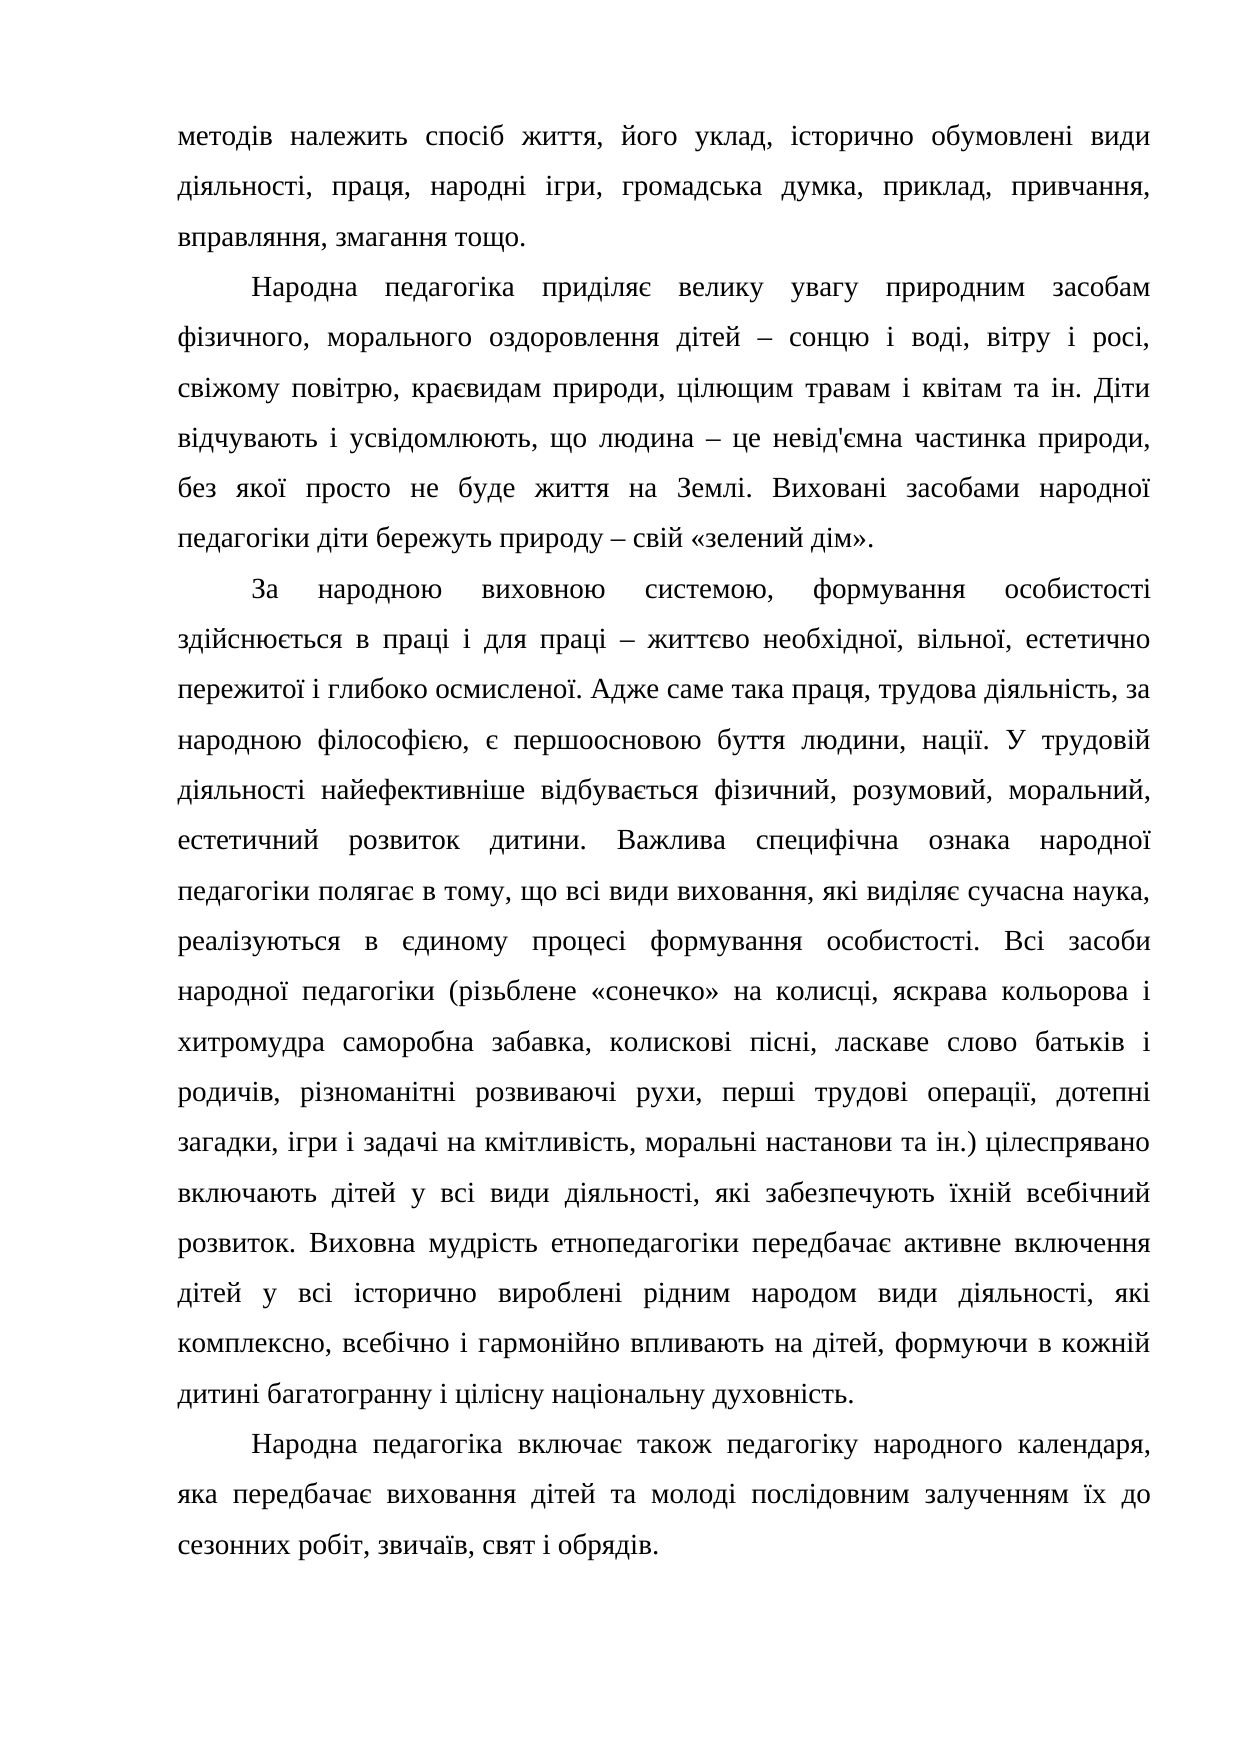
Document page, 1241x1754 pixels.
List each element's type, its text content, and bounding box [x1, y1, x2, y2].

text Народна педагогіка включає також педагогіку народного календаря, яка передбачає виховання дітей та молоді послідовним залученням їх до сезонних робіт, звичаїв, свят і обрядів. [177, 1426, 1152, 1560]
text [177, 118, 1152, 252]
text Народна педагогіка приділяє велику увагу природним засобам фізичного, морального оздоровлення дітей – сонцю і воді, вітру і росі, свіжому повітрю, краєвидам природи, цілющим травам і квітам та ін. Діти відчувають і усвідомлюють, що людина – це невід'ємна частинка природи, без якої просто не буде життя на Землі. Виховані засобами народної педагогіки діти бережуть природу – свій «зелений дім». [177, 269, 1152, 554]
text За народною виховною системою, формування особистості здійснюється в праці і для праці – життєво необхідної, вільної, естетично пережитої і глибоко осмисленої. Адже саме така праця, трудова діяльність, за народною філософією, є першоосновою буття людини, нації. У трудовій діяльності найефективніше відбувається фізичний, розумовий, моральний, естетичний розвиток дитини. Важлива специфічна ознака народної педагогіки полягає в тому, що всі види виховання, які виділяє сучасна наука, реалізуються в єдиному процесі формування особистості. Всі засоби народної педагогіки (різьблене «сонечко» на колисці, яскрава кольорова і хитромудра саморобна забавка, колискові пісні, ласкаве слово батьків і родичів, різноманітні розвиваючі рухи, перші трудові операції, дотепні загадки, ігри і задачі на кмітливість, моральні настанови та ін.) цілеспрявано включають дітей у всі види діяльності, які забезпечують їхній всебічний розвиток. Виховна мудрість етнопедагогіки передбачає активне включення дітей у всі історично вироблені рідним народом види діяльності, які комплексно, всебічно і гармонійно впливають на дітей, формуючи в кожній дитині багатогранну і цілісну національну духовність. [177, 571, 1152, 1409]
